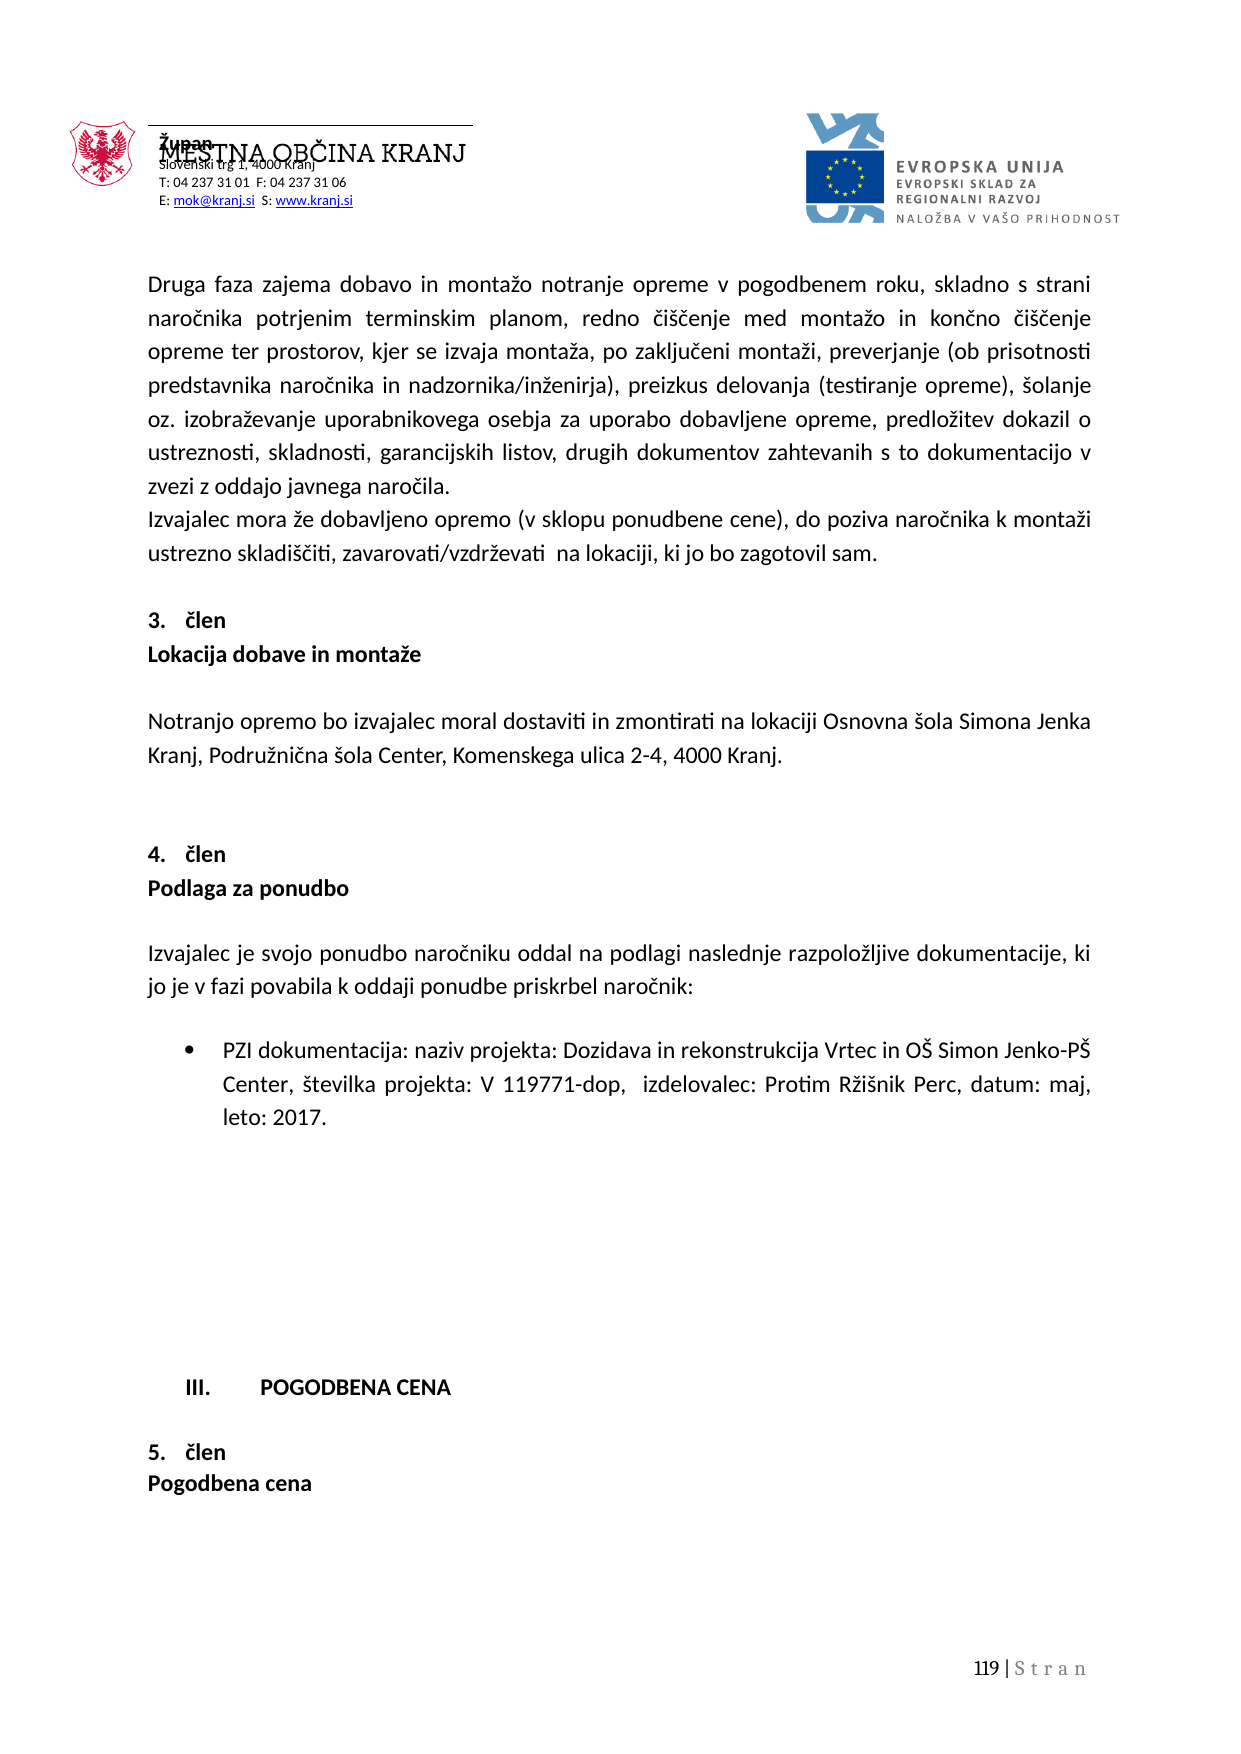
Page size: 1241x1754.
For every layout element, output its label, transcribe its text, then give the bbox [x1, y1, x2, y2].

text Pogodbena cena [148, 1468, 1092, 1498]
text Izvajalec mora že dobavljeno opremo (v sklopu ponudbene cene), do poziva naročnika k montaži ustrezno skladiščiti, zavarovati/vzdrževati na lokaciji, ki jo bo zagotovil sam. [148, 504, 1092, 567]
list POGODBENA CENA [185, 1372, 1092, 1401]
list člen [148, 1437, 1092, 1466]
text Druga faza zajema dobavo in montažo notranje opreme v pogodbenem roku, skladno s strani naročnika potrjenim terminskim planom, redno čiščenje med montažo in končno čiščenje opreme ter prostorov, kjer se izvaja montaža, po zaključeni montaži, preverjanje (ob prisotnosti predstavnika naročnika in nadzornika/inženirja), preizkus delovanja (testiranje opreme), šolanje oz. izobraževanje uporabnikovega osebja za uporabo dobavljene opreme, predložitev dokazil o ustreznosti, skladnosti, garancijskih listov, drugih dokumentov zahtevanih s to dokumentacijo v zvezi z oddajo javnega naročila. [148, 269, 1092, 500]
list PZI dokumentacija: naziv projekta: Dozidava in rekonstrukcija Vrtec in OŠ Simon Jenko-PŠ Center, številka projekta: V 119771-dop, izdelovalec: Protim Ržišnik Perc, datum: maj, leto: 2017. [185, 1035, 1092, 1132]
text Notranjo opremo bo izvajalec moral dostaviti in zmontirati na lokaciji Osnovna šola Simona Jenka Kranj, Podružnična šola Center, Komenskega ulica 2-4, 4000 Kranj. [148, 706, 1092, 769]
text Izvajalec je svojo ponudbo naročniku oddal na podlagi naslednje razpoložljive dokumentacije, ki jo je v fazi povabila k oddaji ponudbe priskrbel naročnik: [148, 938, 1092, 1001]
text Podlaga za ponudbo [148, 873, 1092, 902]
picture [725, 108, 1160, 234]
list člen [148, 839, 1092, 869]
text Lokacija dobave in montaže [148, 639, 1092, 668]
list člen [148, 606, 1092, 635]
